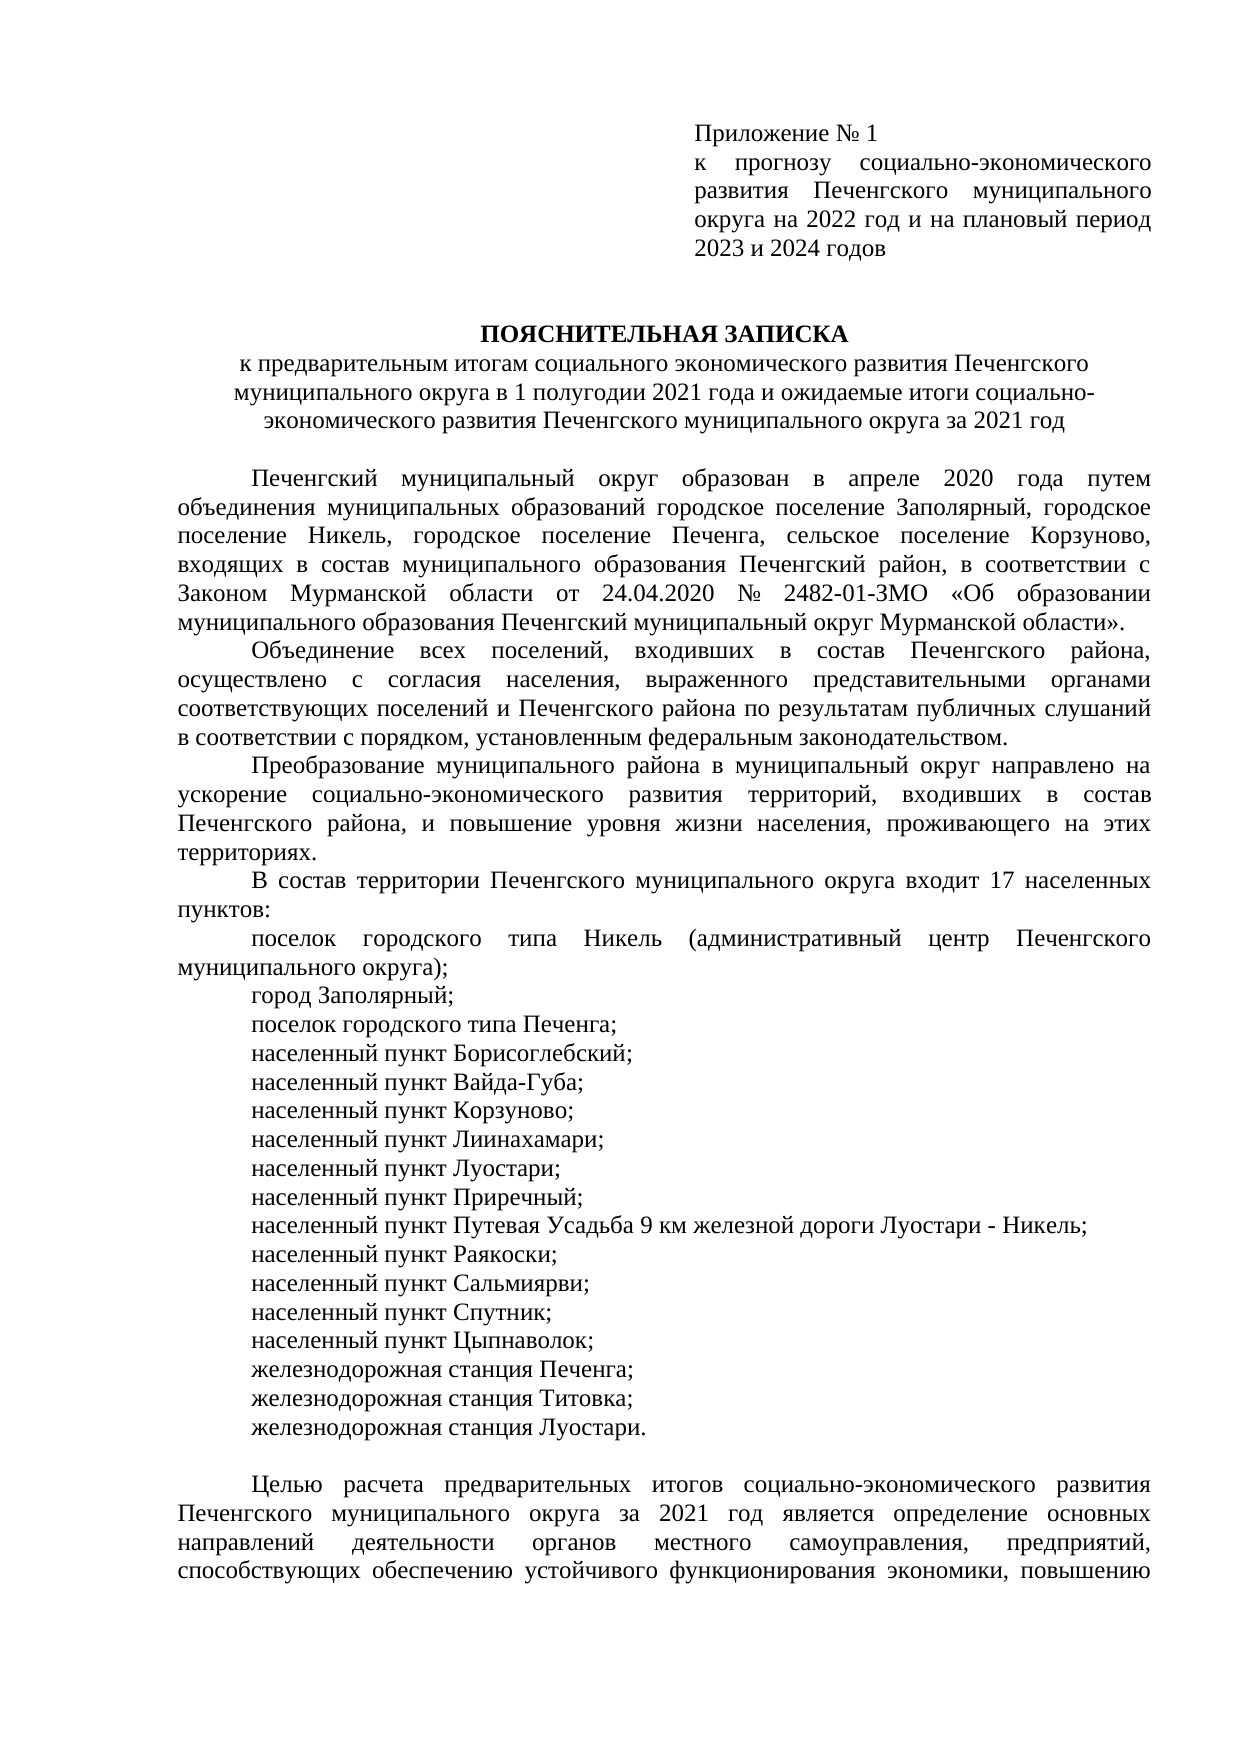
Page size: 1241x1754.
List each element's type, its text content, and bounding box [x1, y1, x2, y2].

text населенный пункт Борисоглебский; [177, 1038, 1152, 1067]
text к предварительным итогам социального экономического развития Печенгского муниципального округа в 1 полугодии 2021 года и ожидаемые итоги социально-экономического развития Печенгского муниципального округа за 2021 год [177, 348, 1152, 434]
text город Заполярный; [177, 981, 1152, 1009]
text к прогнозу социально-экономического развития Печенгского муниципального округа на 2022 год и на плановый период 2023 и 2024 годов [694, 147, 1152, 262]
text железнодорожная станция Печенга; [177, 1354, 1152, 1383]
text железнодорожная станция Луостари. [177, 1412, 1152, 1441]
text населенный пункт Корзуново; [177, 1096, 1152, 1124]
text поселок городского типа Печенга; [177, 1009, 1152, 1038]
text населенный пункт Путевая Усадьба 9 км железной дороги Луостари - Никель; [177, 1211, 1152, 1239]
text населенный пункт Спутник; [177, 1297, 1152, 1326]
text Преобразование муниципального района в муниципальный округ направлено на ускорение социально-экономического развития территорий, входивших в состав Печенгского района, и повышение уровня жизни населения, проживающего на этих территориях. [177, 751, 1152, 866]
text Печенгский муниципальный округ образован в апреле 2020 года путем объединения муниципальных образований городское поселение Заполярный, городское поселение Никель, городское поселение Печенга, сельское поселение Корзуново, входящих в состав муниципального образования Печенгский район, в соответствии с Законом Мурманской области от 24.04.2020 № 2482-01-ЗМО «Об образовании муниципального образования Печенгский муниципальный округ Мурманской области». [177, 463, 1152, 636]
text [177, 1469, 1152, 1584]
text населенный пункт Вайда-Губа; [177, 1067, 1152, 1096]
text ПОЯСНИТЕЛЬНАЯ ЗАПИСКА [177, 319, 1152, 348]
text поселок городского типа Никель (административный центр Печенгского муниципального округа); [177, 923, 1152, 981]
text населенный пункт Сальмиярви; [177, 1268, 1152, 1297]
text населенный пункт Раякоски; [177, 1239, 1152, 1268]
text населенный пункт Приречный; [177, 1182, 1152, 1211]
text населенный пункт Цыпнаволок; [177, 1326, 1152, 1354]
text В состав территории Печенгского муниципального округа входит 17 населенных пунктов: [177, 866, 1152, 923]
text железнодорожная станция Титовка; [177, 1383, 1152, 1412]
text населенный пункт Луостари; [177, 1153, 1152, 1182]
text Объединение всех поселений, входивших в состав Печенгского района, осуществлено с согласия населения, выраженного представительными органами соответствующих поселений и Печенгского района по результатам публичных слушаний в соответствии с порядком, установленным федеральным законодательством. [177, 636, 1152, 751]
text населенный пункт Лиинахамари; [177, 1124, 1152, 1153]
text Приложение № 1 [694, 118, 1152, 147]
